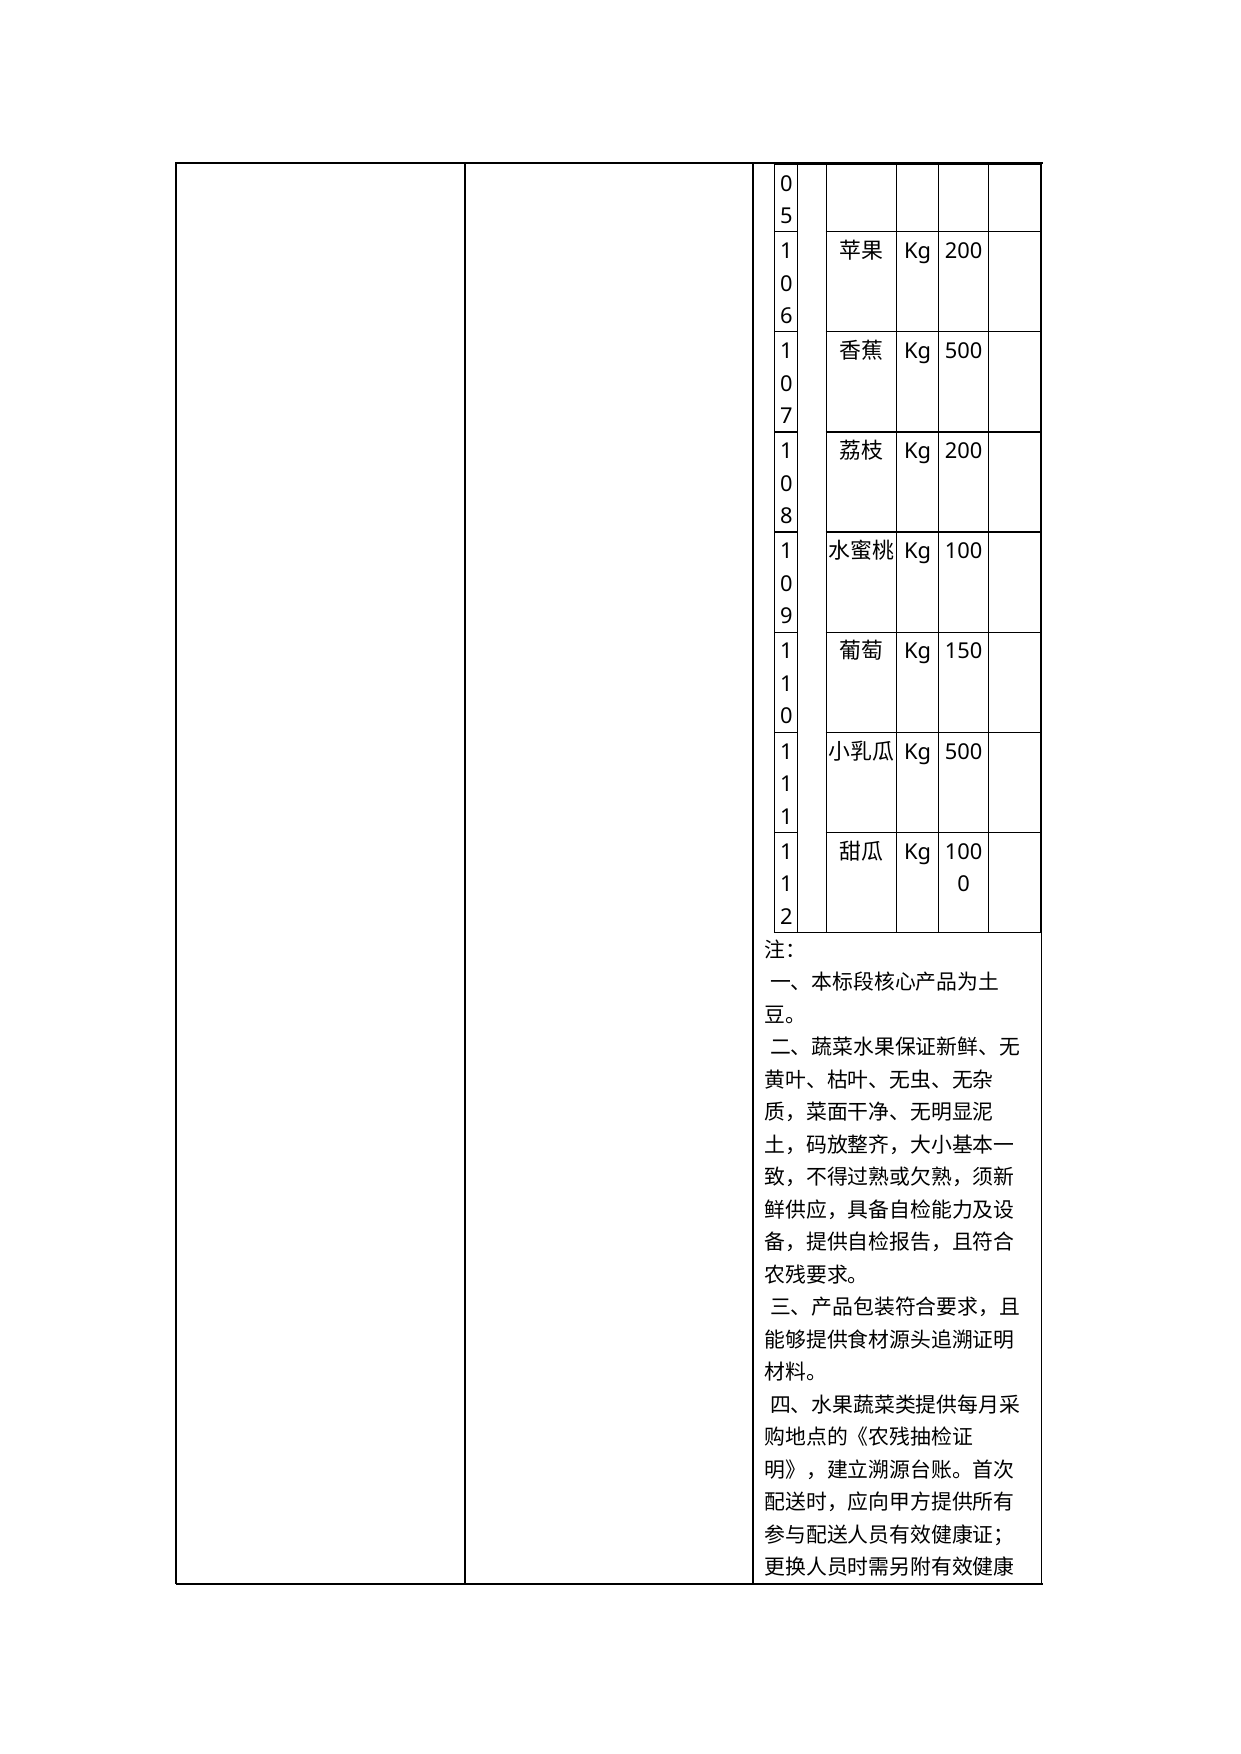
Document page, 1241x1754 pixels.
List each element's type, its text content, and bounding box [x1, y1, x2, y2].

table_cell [754, 164, 1041, 1583]
table_cell 1 [177, 164, 464, 1583]
table_cell [466, 164, 752, 1583]
